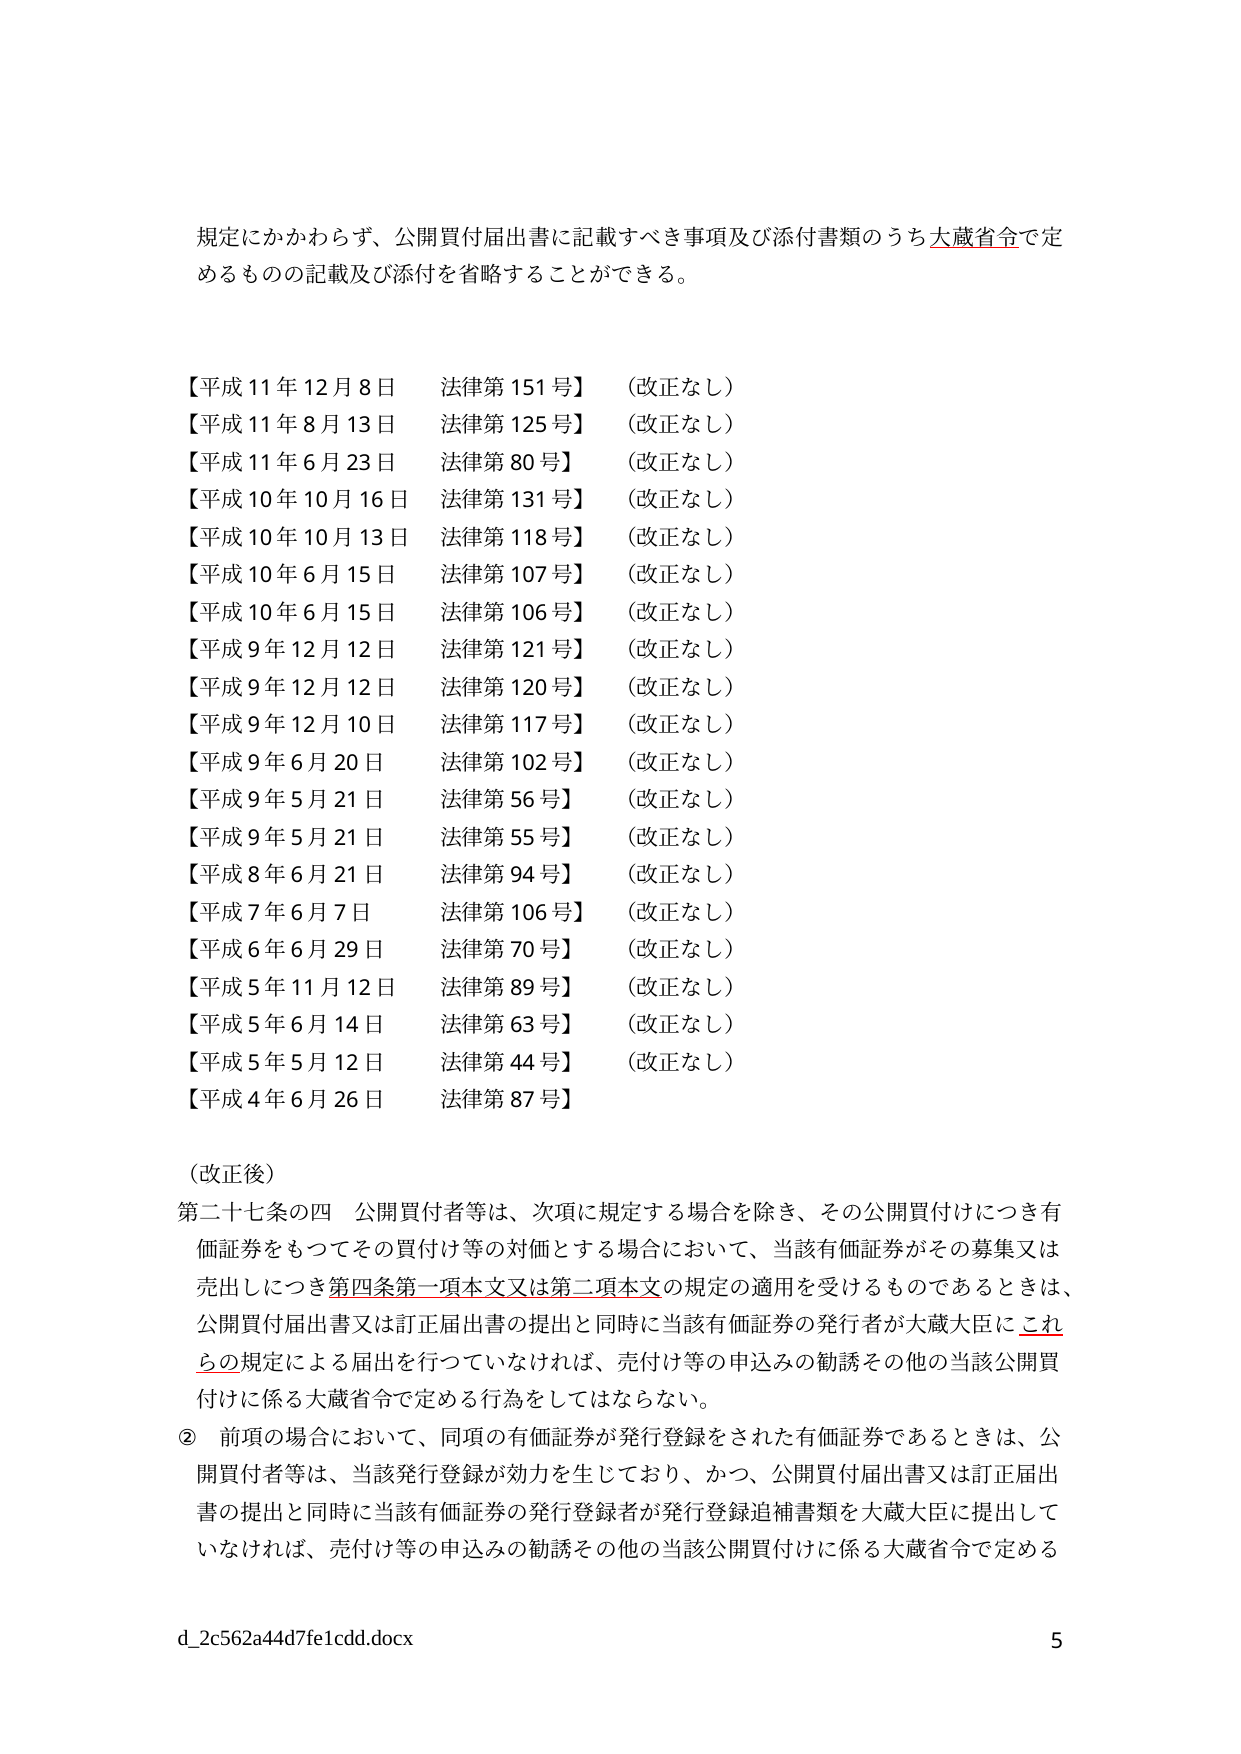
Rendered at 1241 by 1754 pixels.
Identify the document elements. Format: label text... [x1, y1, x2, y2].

text 【平成8年6月21日 法律第94号】 （改正なし） [177, 854, 1063, 892]
text 【平成10年6月15日 法律第107号】 （改正なし） [177, 554, 1063, 592]
text 第二十七条の四 公開買付者等は、次項に規定する場合を除き、その公開買付けにつき有価証券をもつてその買付け等の対価とする場合において、当該有価証券がその募集又は売出しにつき第四条第一項本文又は第二項本文の規定の適用を受けるものであるときは、公開買付届出書又は訂正届出書の提出と同時に当該有価証券の発行者が大蔵大臣にこれらの規定による届出を行つていなければ、売付け等の申込みの勧誘その他の当該公開買付けに係る大蔵省令で定める行為をしてはならない。 [177, 1192, 1063, 1417]
text 【平成9年5月21日 法律第55号】 （改正なし） [177, 817, 1063, 854]
text 【平成4年6月26日 法律第87号】 [177, 1079, 1063, 1117]
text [177, 1417, 1063, 1567]
text 【平成9年12月12日 法律第121号】 （改正なし） [177, 629, 1063, 667]
text 【平成9年5月21日 法律第56号】 （改正なし） [177, 779, 1063, 817]
text 【平成7年6月7日 法律第106号】 （改正なし） [177, 892, 1063, 929]
text 【平成9年12月12日 法律第120号】 （改正なし） [177, 667, 1063, 704]
text 【平成6年6月29日 法律第70号】 （改正なし） [177, 929, 1063, 967]
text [177, 217, 1063, 292]
text 【平成5年6月14日 法律第63号】 （改正なし） [177, 1004, 1063, 1042]
text 【平成11年12月8日 法律第151号】 （改正なし） [177, 367, 1063, 404]
text 【平成10年10月13日 法律第118号】 （改正なし） [177, 517, 1063, 554]
text 【平成9年6月20日 法律第102号】 （改正なし） [177, 742, 1063, 779]
text 【平成11年6月23日 法律第80号】 （改正なし） [177, 442, 1063, 479]
text 【平成5年11月12日 法律第89号】 （改正なし） [177, 967, 1063, 1004]
text 【平成9年12月10日 法律第117号】 （改正なし） [177, 704, 1063, 742]
text 【平成10年10月16日 法律第131号】 （改正なし） [177, 479, 1063, 517]
text 【平成10年6月15日 法律第106号】 （改正なし） [177, 592, 1063, 629]
text 【平成11年8月13日 法律第125号】 （改正なし） [177, 404, 1063, 442]
text 【平成5年5月12日 法律第44号】 （改正なし） [177, 1042, 1063, 1079]
text （改正後） [177, 1154, 1063, 1192]
